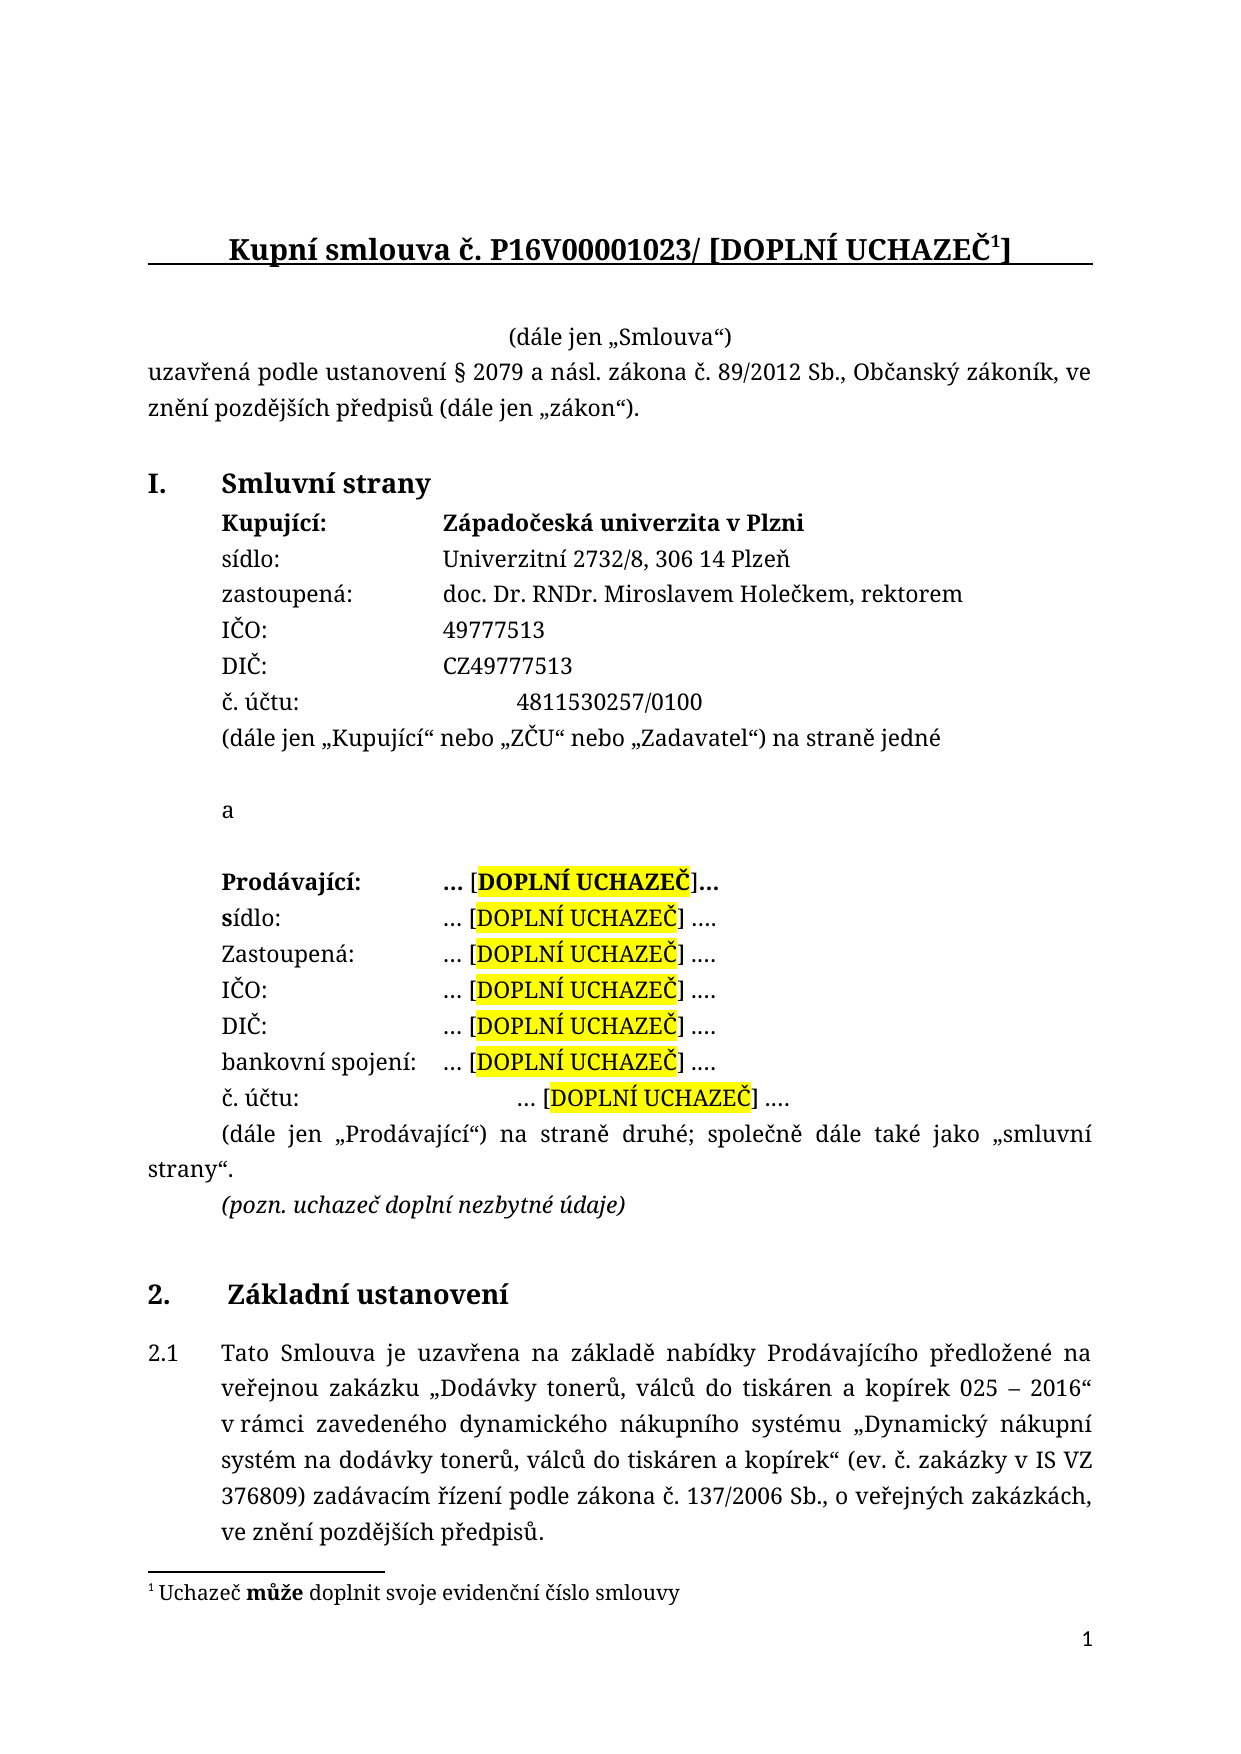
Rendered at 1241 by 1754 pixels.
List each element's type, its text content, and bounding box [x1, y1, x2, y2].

text 2. Základní ustanovení [148, 1275, 1093, 1312]
text IČO: … [DOPLNÍ UCHAZEČ] .… [221, 974, 476, 1005]
text (dále jen „Smlouva“) [148, 320, 1093, 352]
text sídlo: … [DOPLNÍ UCHAZEČ] …. [677, 902, 1093, 933]
text (dále jen „Kupující“ nebo „ZČU“ nebo „Zadavatel“) na straně jedné [221, 722, 1093, 753]
text (dále jen „Prodávající“) na straně druhé; společně dále také jako „smluvní strany“. [148, 1117, 1093, 1185]
text Prodávající: … [DOPLNÍ UCHAZEČ]… [690, 866, 1093, 897]
text (pozn. uchazeč doplní nezbytné údaje) [148, 1189, 1093, 1221]
text č. účtu: … [DOPLNÍ UCHAZEČ] .… [751, 1082, 1093, 1113]
text Zastoupená: … [DOPLNÍ UCHAZEČ] .… [221, 938, 476, 969]
text uzavřená podle ustanovení § 2079 a násl. zákona č. 89/2012 Sb., Občanský zákoník, ve znění pozdějších předpisů (dále jen „zákon“). [148, 356, 1093, 423]
text Prodávající: … [DOPLNÍ UCHAZEČ]… [221, 866, 478, 897]
text 2.1 Tato Smlouva je uzavřena na základě nabídky Prodávajícího předložené na veřejnou zakázku „Dodávky tonerů, válců do tiskáren a kopírek 025 – 2016“ v rámci zavedeného dynamického nákupního systému „Dynamický nákupní systém na dodávky tonerů, válců do tiskáren a kopírek“ (ev. č. zakázky v IS VZ 376809) zadávacím řízení podle zákona č. 137/2006 Sb., o veřejných zakázkách, ve znění pozdějších předpisů. [148, 1336, 1093, 1547]
text DIČ: … [DOPLNÍ UCHAZEČ] .… [677, 1010, 1093, 1041]
text Kupní smlouva č. P16V00001023/ [DOPLNÍ UCHAZEČ] [148, 229, 1093, 263]
text DIČ: CZ49777513 [221, 650, 1093, 682]
text sídlo: … [DOPLNÍ UCHAZEČ] …. [221, 902, 476, 933]
text Zastoupená: … [DOPLNÍ UCHAZEČ] .… [677, 938, 1093, 969]
text č. účtu: … [DOPLNÍ UCHAZEČ] .… [221, 1082, 550, 1113]
text a [221, 794, 1093, 825]
text bankovní spojení: … [DOPLNÍ UCHAZEČ] .… [148, 1046, 476, 1077]
text bankovní spojení: … [DOPLNÍ UCHAZEČ] .… [677, 1046, 1093, 1077]
text č. účtu: 4811530257/0100 [221, 686, 1093, 717]
text zastoupená: doc. Dr. RNDr. Miroslavem Holečkem, rektorem [221, 578, 1093, 610]
text IČO: 49777513 [221, 614, 1093, 646]
text I. Smluvní strany [148, 464, 1093, 501]
text sídlo: Univerzitní 2732/8, 306 14 Plzeň [221, 542, 1093, 574]
text DIČ: … [DOPLNÍ UCHAZEČ] .… [221, 1010, 476, 1041]
text Kupující: Západočeská univerzita v Plzni [221, 507, 1093, 538]
text IČO: … [DOPLNÍ UCHAZEČ] .… [677, 974, 1093, 1005]
